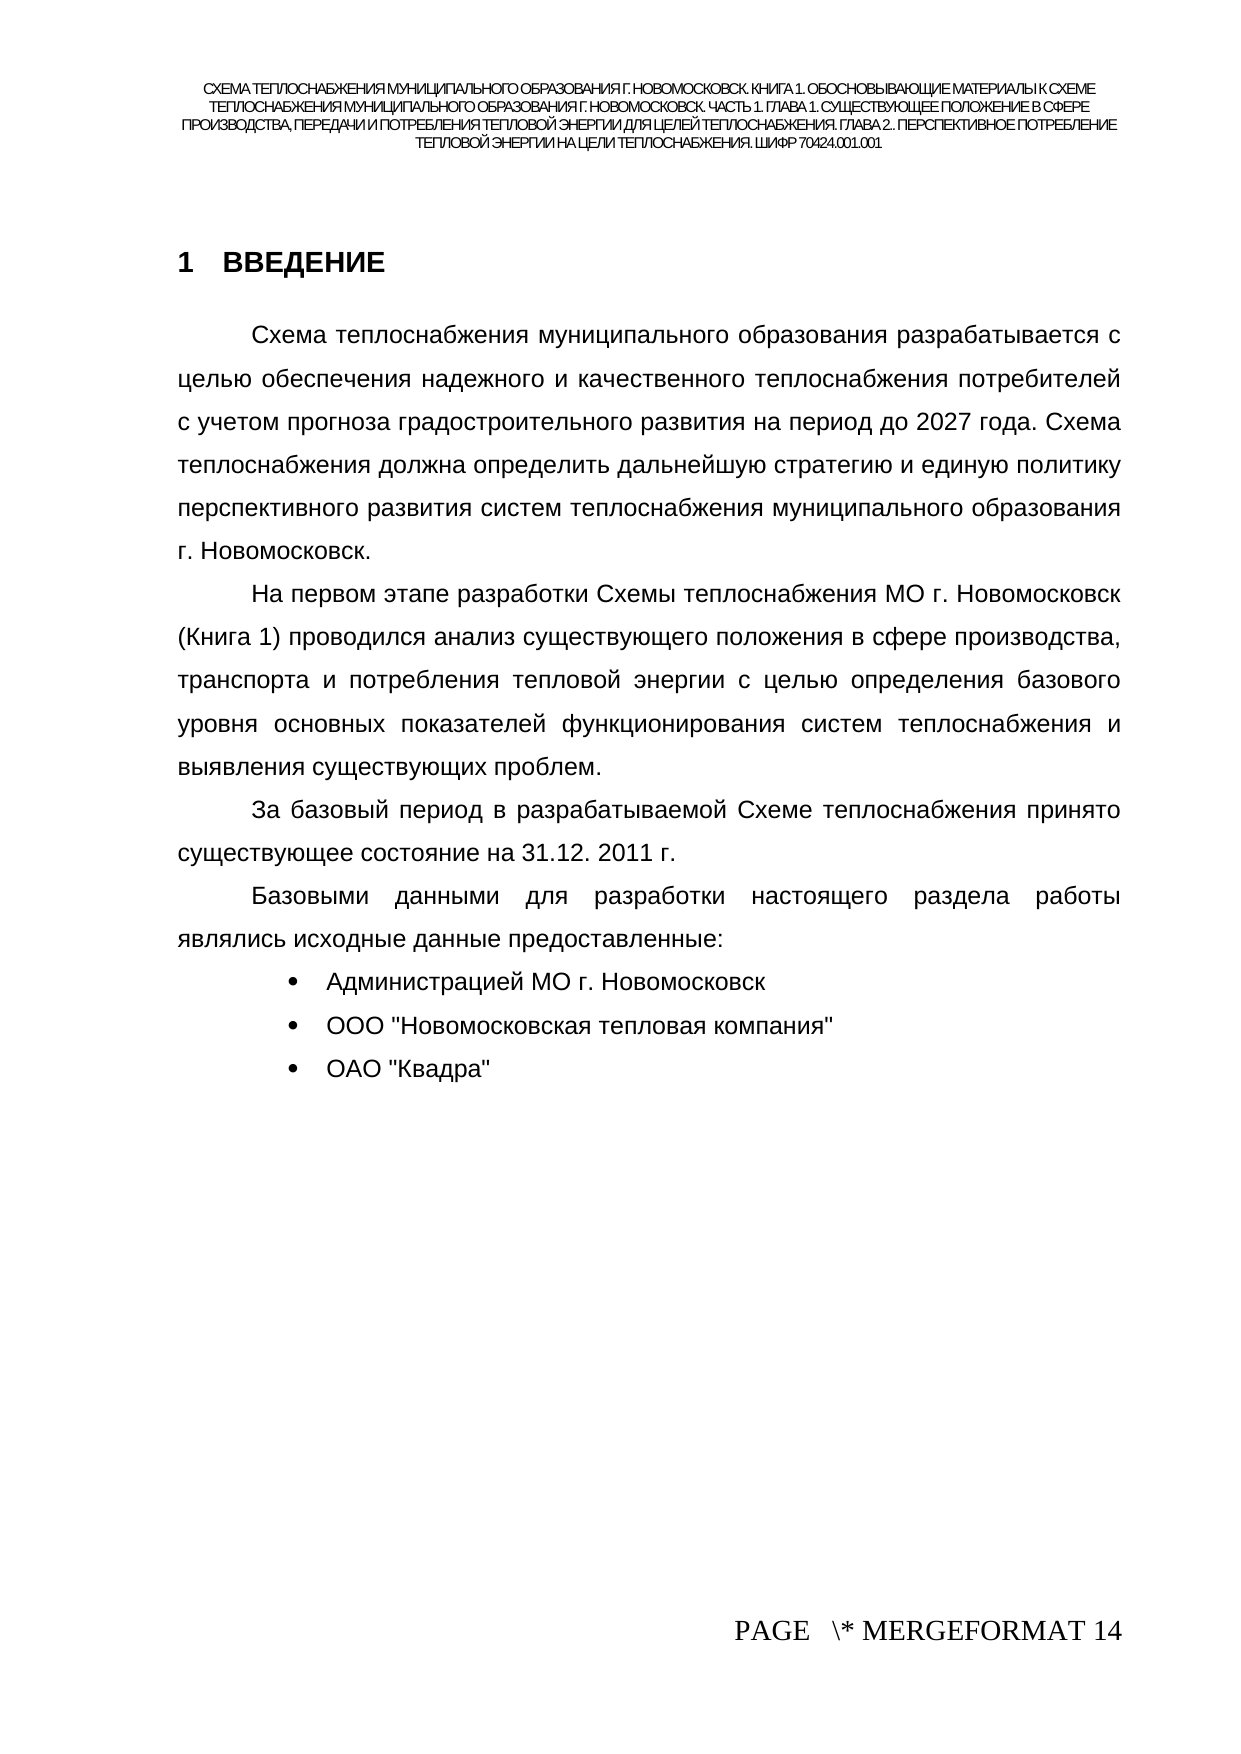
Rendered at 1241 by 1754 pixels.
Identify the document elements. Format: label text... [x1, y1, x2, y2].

text Базовыми данными для разработки настоящего раздела работы являлись исходные данные предоставленные: [177, 881, 1122, 953]
subtitle ВВедение [177, 245, 1122, 279]
list ОАО "Квадра" [288, 1054, 1122, 1083]
text На первом этапе разработки Схемы теплоснабжения МО г. Новомосковск (Книга 1) проводился анализ существующего положения в сфере производства, транспорта и потребления тепловой энергии с целью определения базового уровня основных показателей функционирования систем теплоснабжения и выявления существующих проблем. [177, 579, 1122, 781]
list ООО "Новомосковская тепловая компания" [288, 1011, 1122, 1039]
text За базовый период в разрабатываемой Схеме теплоснабжения принято существующее состояние на 31.12. 2011 г. [177, 795, 1122, 867]
text Схема теплоснабжения муниципального образования разрабатывается с целью обеспечения надежного и качественного теплоснабжения потребителей с учетом прогноза градостроительного развития на период до 2027 года. Схема теплоснабжения должна определить дальнейшую стратегию и единую политику перспективного развития систем теплоснабжения муниципального образования г. Новомосковск. [177, 321, 1122, 565]
list Администрацией МО г. Новомосковск [288, 967, 1122, 996]
